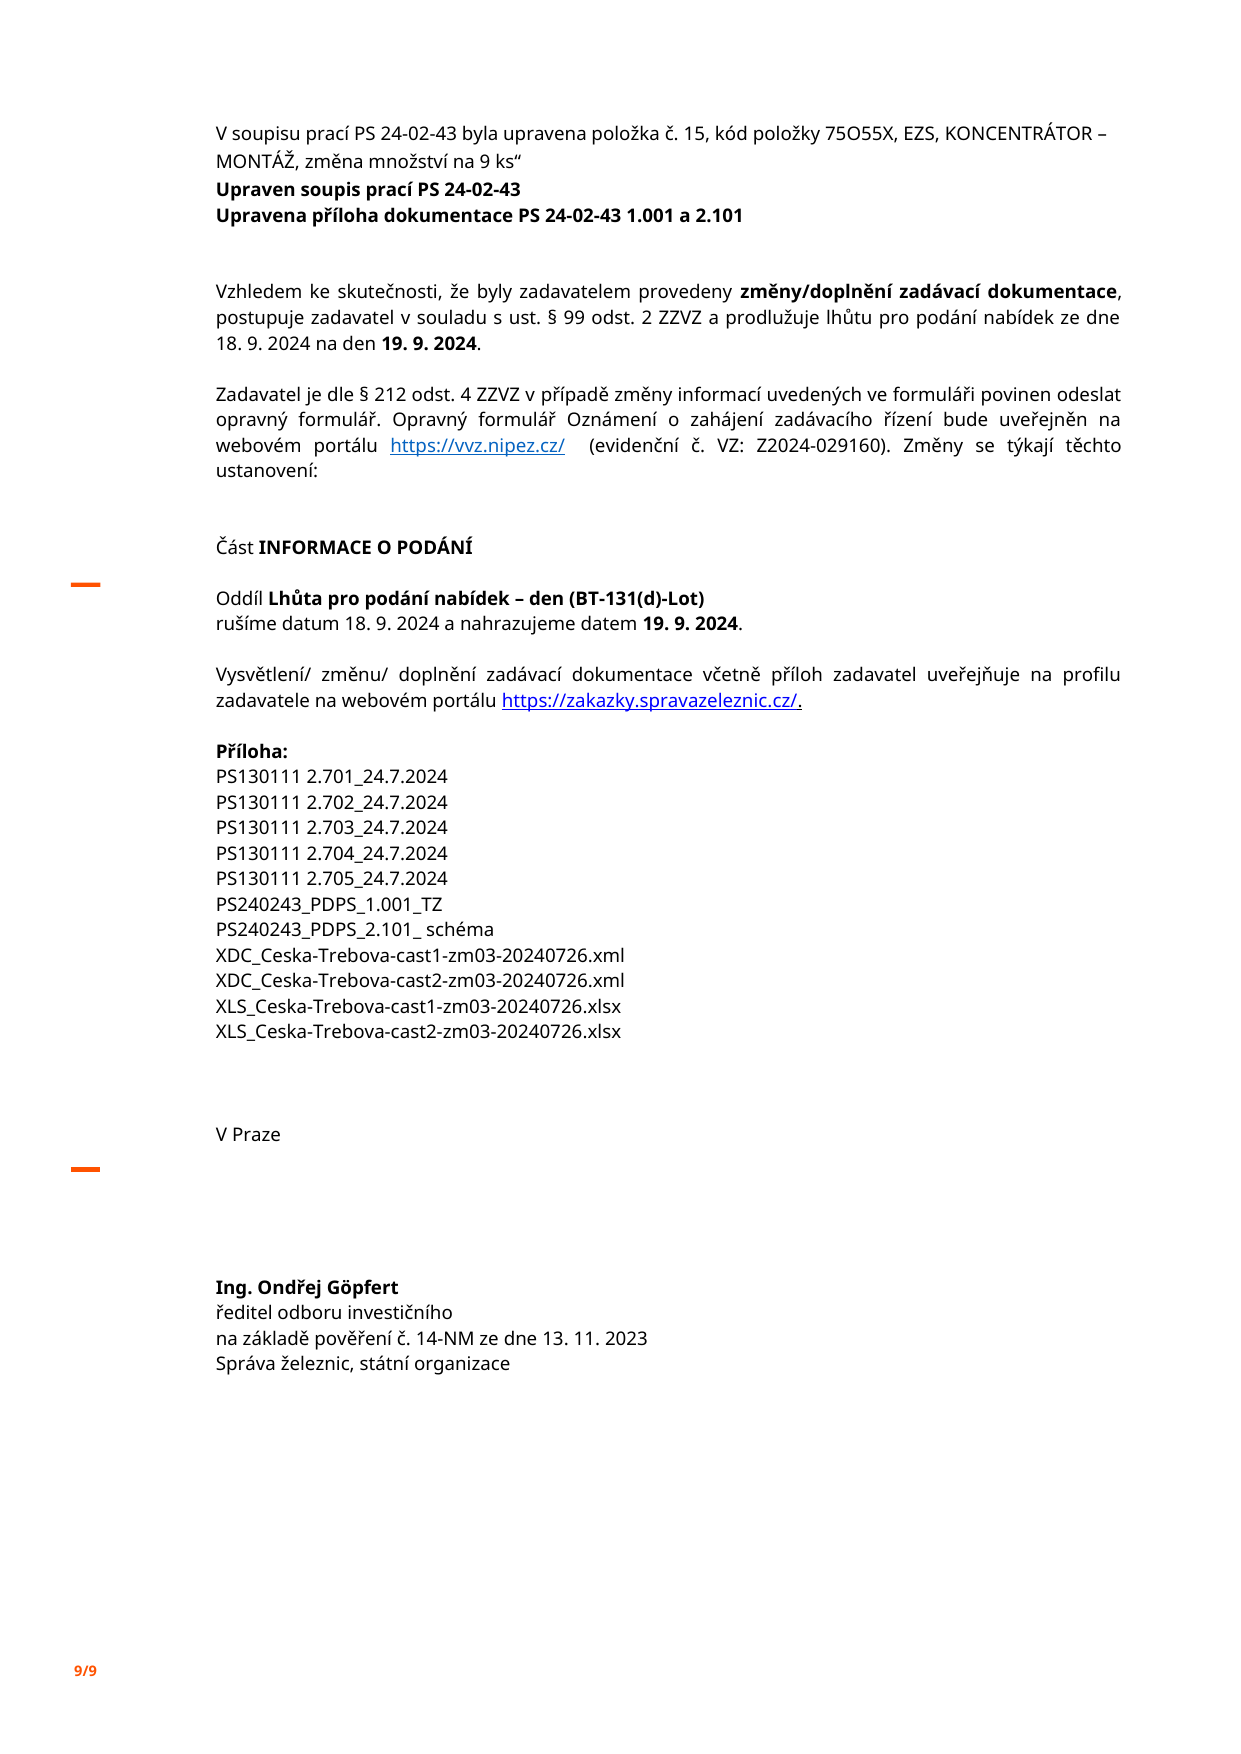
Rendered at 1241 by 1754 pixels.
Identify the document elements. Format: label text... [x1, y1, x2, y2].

text PS130111 2.705_24.7.2024 [216, 866, 1122, 891]
text ředitel odboru investičního [216, 1299, 1122, 1325]
text Vysvětlení/ změnu/ doplnění zadávací dokumentace včetně příloh zadavatel uveřejňuje na profilu zadavatele na webovém portálu https://zakazky.spravazeleznic.cz/. [216, 662, 1122, 713]
text PS240243_PDPS_2.101_ schéma [216, 917, 1122, 942]
text XLS_Ceska-Trebova-cast2-zm03-20240726.xlsx [216, 1019, 1122, 1044]
text PS130111 2.701_24.7.2024 [216, 764, 1122, 789]
text XDC_Ceska-Trebova-cast1-zm03-20240726.xml [216, 942, 1122, 968]
text V soupisu prací PS 24-02-43 byla upravena položka č. 15, kód položky 75O55X, EZS, KONCENTRÁTOR – MONTÁŽ, změna množství na 9 ks“ [216, 121, 1122, 174]
text Upraven soupis prací PS 24-02-43 [216, 177, 1122, 202]
text Správa železnic, státní organizace [216, 1351, 1122, 1376]
text Zadavatel je dle § 212 odst. 4 ZZVZ v případě změny informací uvedených ve formuláři povinen odeslat opravný formulář. Opravný formulář Oznámení o zahájení zadávacího řízení bude uveřejněn na webovém portálu https://vvz.nipez.cz/ (evidenční č. VZ: Z2024-029160). Změny se týkají těchto ustanovení: [216, 381, 1122, 483]
text na základě pověření č. 14-NM ze dne 13. 11. 2023 [216, 1325, 1122, 1351]
text rušíme datum 18. 9. 2024 a nahrazujeme datem 19. 9. 2024. [216, 611, 1122, 636]
text PS130111 2.702_24.7.2024 [216, 789, 1122, 815]
text V Praze [216, 1121, 1122, 1146]
text XLS_Ceska-Trebova-cast1-zm03-20240726.xlsx [216, 993, 1122, 1019]
text PS240243_PDPS_1.001_TZ [216, 891, 1122, 917]
text XDC_Ceska-Trebova-cast2-zm03-20240726.xml [216, 968, 1122, 993]
list Vzhledem ke skutečnosti, že byly zadavatelem provedeny změny/doplnění zadávací dokumentace, postupuje zadavatel v souladu s ust. § 99 odst. 2 ZZVZ a prodlužuje lhůtu pro podání nabídek ze dne 18. 9. 2024 na den 19. 9. 2024. [216, 279, 1122, 355]
text Příloha: [216, 738, 1122, 764]
text Část INFORMACE O PODÁNÍ [216, 534, 1122, 559]
text Ing. Ondřej Göpfert [216, 1274, 1122, 1299]
text Upravena příloha dokumentace PS 24-02-43 1.001 a 2.101 [216, 202, 1122, 228]
text PS130111 2.703_24.7.2024 [216, 815, 1122, 840]
text Oddíl Lhůta pro podání nabídek – den (BT-131(d)-Lot) [216, 585, 1122, 611]
text PS130111 2.704_24.7.2024 [216, 840, 1122, 866]
